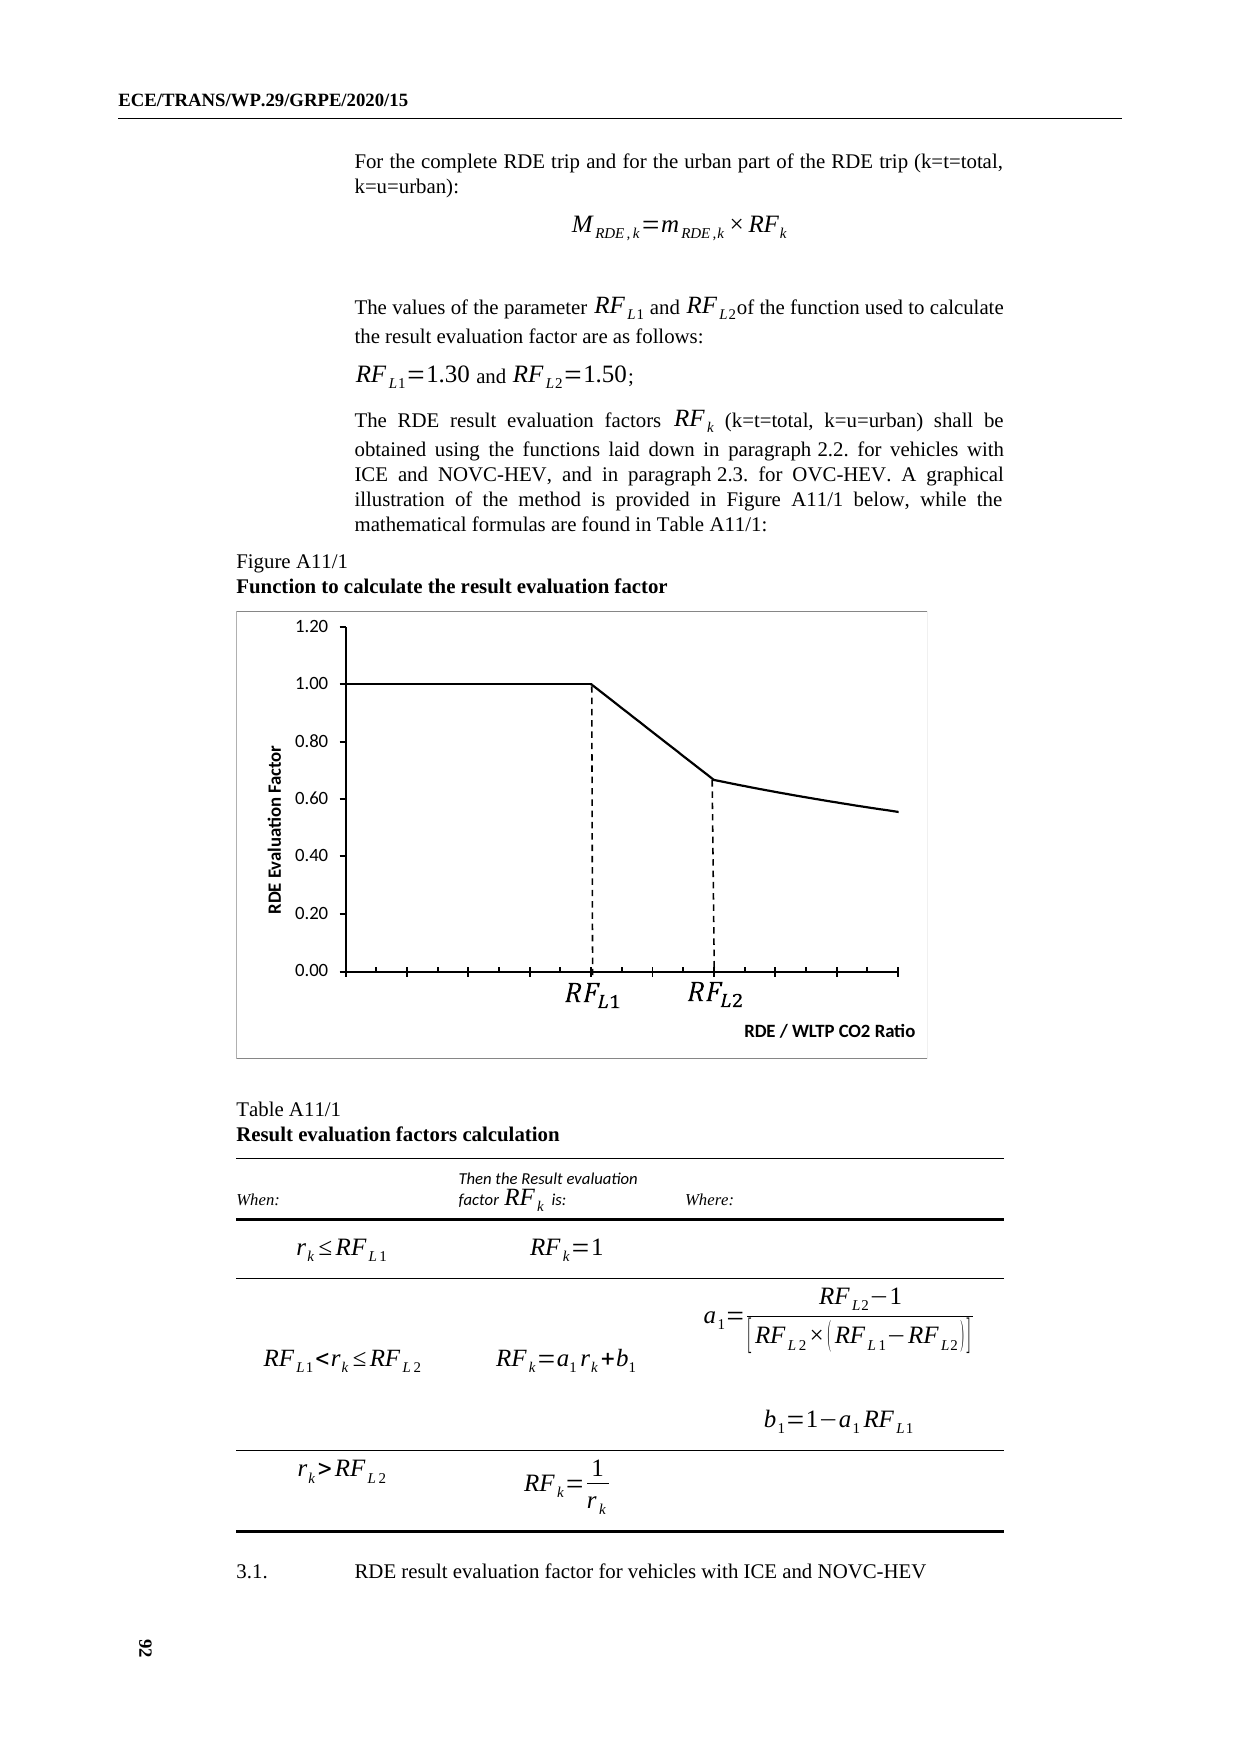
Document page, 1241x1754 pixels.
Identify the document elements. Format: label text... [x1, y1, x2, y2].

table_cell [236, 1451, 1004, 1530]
text For the complete RDE trip and for the urban part of the RDE trip (k=t=total, k=u=urban): [354, 148, 1004, 198]
text 3.1. RDE result evaluation factor for vehicles with ICE and NOVC-HEV [236, 1558, 1004, 1583]
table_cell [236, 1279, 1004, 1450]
text Table A11/1 [177, 1096, 1004, 1121]
text The values of the parameter and of the function used to calculate the result evaluation factor are as follows: [354, 292, 1004, 348]
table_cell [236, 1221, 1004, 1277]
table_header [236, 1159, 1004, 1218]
text Figure A11/1 [177, 548, 1004, 573]
text and ; [354, 360, 1004, 392]
text The RDE result evaluation factors (k=t=total, k=u=urban) shall be obtained using the functions laid down in paragraph 2.2. for vehicles with ICE and NOVC-HEV, and in paragraph 2.3. for OVC-HEV. A graphical illustration of the method is provided in Figure A11/1 below, while the mathematical formulas are found in Table A11/1: [354, 404, 1004, 536]
text Result evaluation factors calculation [177, 1121, 1004, 1146]
text Function to calculate the result evaluation factor [177, 573, 1004, 598]
